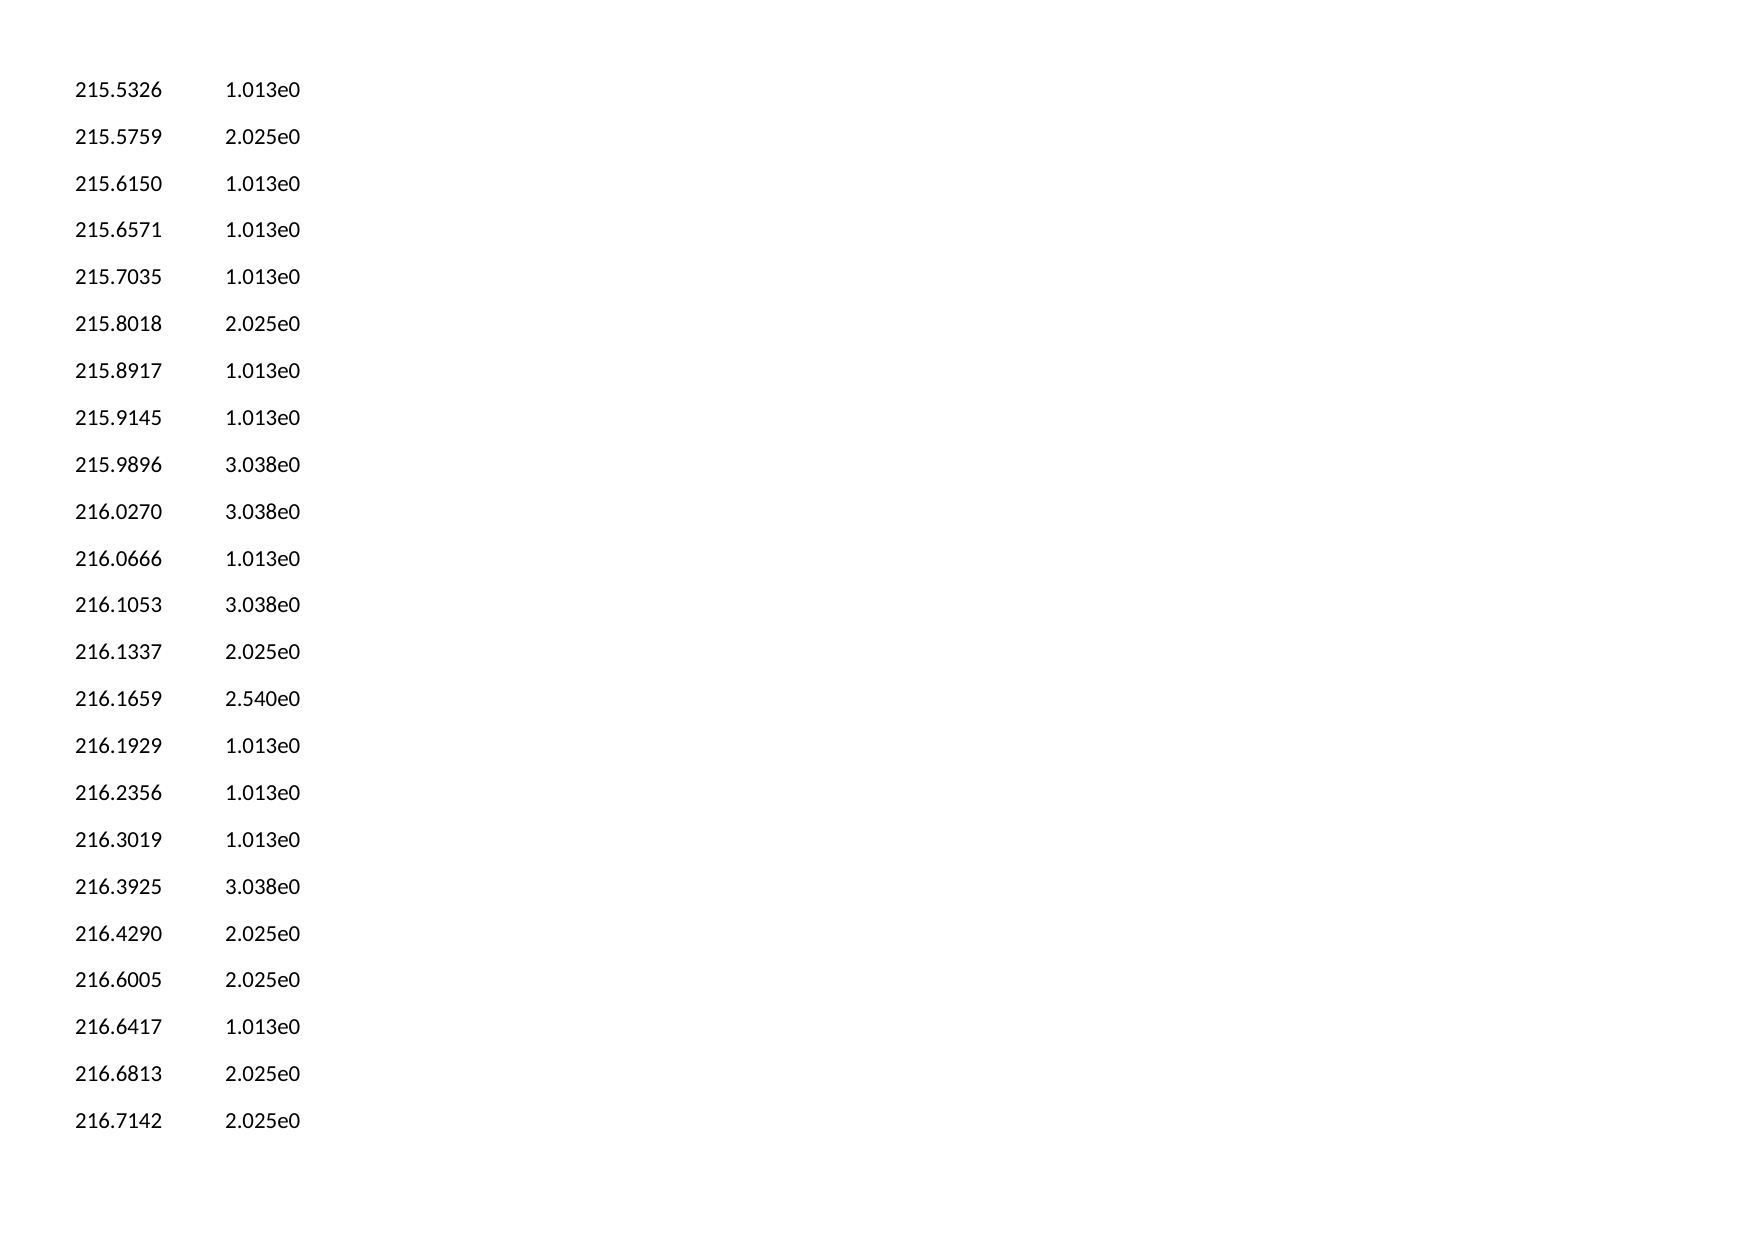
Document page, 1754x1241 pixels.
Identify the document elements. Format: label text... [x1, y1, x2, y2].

text 215.5759 2.025e0 [75, 122, 1679, 150]
text 216.3019 1.013e0 [75, 825, 1679, 853]
text 216.0666 1.013e0 [75, 544, 1679, 572]
text 216.1053 3.038e0 [75, 591, 1679, 619]
text 216.0270 3.038e0 [75, 497, 1679, 525]
text 216.1659 2.540e0 [75, 684, 1679, 712]
text 216.6005 2.025e0 [75, 966, 1679, 994]
text 216.6813 2.025e0 [75, 1059, 1679, 1087]
text 215.5326 1.013e0 [75, 75, 1679, 103]
text 215.6571 1.013e0 [75, 216, 1679, 244]
text 215.8018 2.025e0 [75, 309, 1679, 337]
text 215.7035 1.013e0 [75, 262, 1679, 291]
text 216.4290 2.025e0 [75, 919, 1679, 947]
text 215.9896 3.038e0 [75, 450, 1679, 478]
text 215.9145 1.013e0 [75, 403, 1679, 431]
text 215.6150 1.013e0 [75, 169, 1679, 197]
text 216.6417 1.013e0 [75, 1012, 1679, 1041]
text 216.1337 2.025e0 [75, 637, 1679, 666]
text 215.8917 1.013e0 [75, 356, 1679, 384]
text 216.3925 3.038e0 [75, 872, 1679, 900]
text 216.1929 1.013e0 [75, 731, 1679, 759]
text 216.7142 2.025e0 [75, 1106, 1679, 1134]
text 216.2356 1.013e0 [75, 778, 1679, 806]
